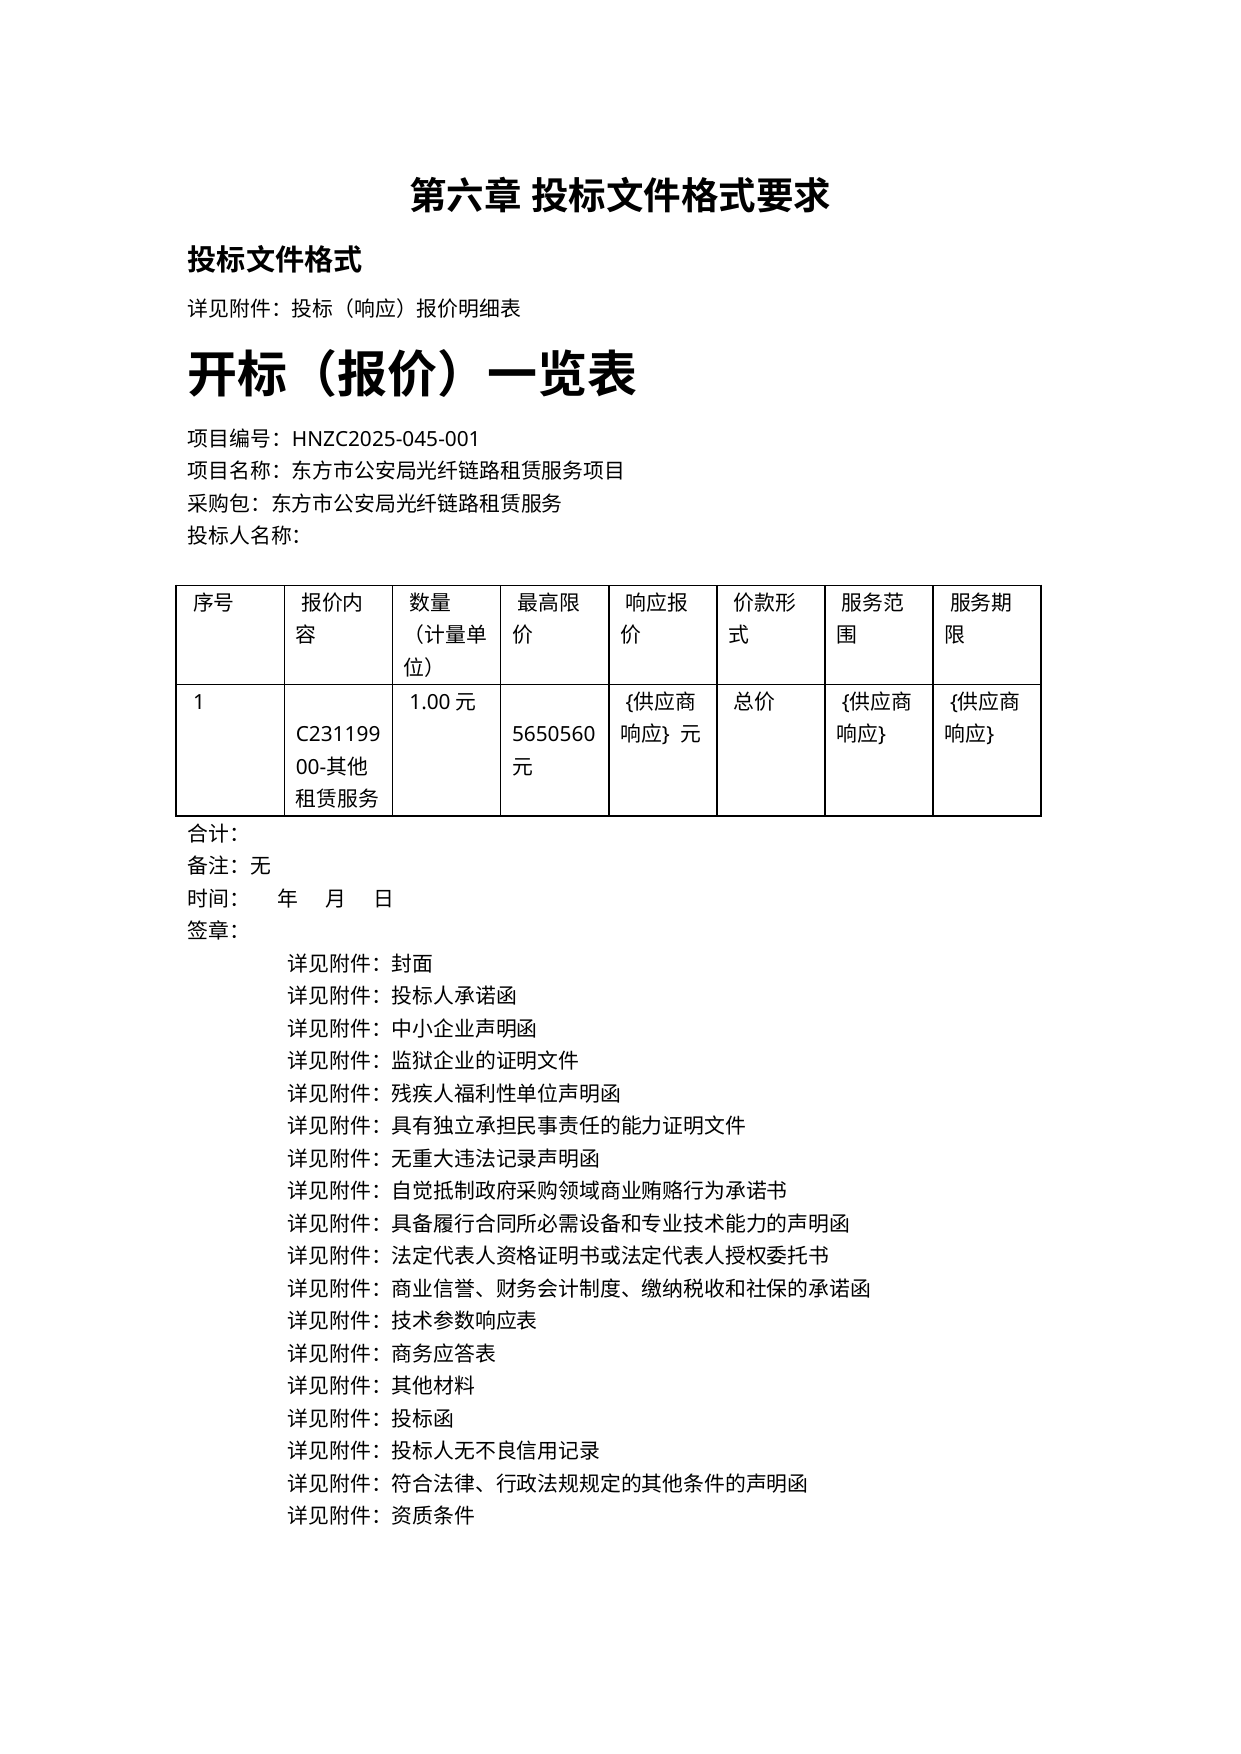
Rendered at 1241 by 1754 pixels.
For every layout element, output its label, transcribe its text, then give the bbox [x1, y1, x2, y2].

table_header 最高限价 [501, 586, 608, 683]
text 详见附件：封面 [187, 947, 1053, 979]
text 详见附件：投标人无不良信用记录 [187, 1434, 1053, 1467]
table_cell 总价 [718, 685, 824, 815]
table_header 报价内容 [285, 586, 392, 683]
table_header 价款形式 [718, 586, 824, 683]
table_header 响应报价 [610, 586, 716, 683]
text 开标（报价）一览表 [187, 324, 1053, 422]
table_cell {供应商响应} [826, 685, 932, 815]
text 时间： 年 月 日 [187, 882, 1053, 914]
text 详见附件：自觉抵制政府采购领域商业贿赂行为承诺书 [187, 1174, 1053, 1207]
table_cell 1 [177, 685, 284, 815]
table_cell {供应商响应} 元 [610, 685, 716, 815]
text 合计： [187, 817, 1053, 849]
text 第六章 投标文件格式要求 [187, 162, 1053, 227]
table_header 服务期限 [934, 586, 1040, 683]
text 详见附件：投标人承诺函 [187, 979, 1053, 1012]
text 备注：无 [187, 849, 1053, 882]
text 详见附件：符合法律、行政法规规定的其他条件的声明函 [187, 1467, 1053, 1499]
text 投标文件格式 [187, 227, 1053, 292]
text 详见附件：投标函 [187, 1402, 1053, 1434]
table_cell 1.00元 [393, 685, 500, 815]
text 采购包：东方市公安局光纤链路租赁服务 [187, 487, 1053, 519]
text 详见附件：商业信誉、财务会计制度、缴纳税收和社保的承诺函 [187, 1272, 1053, 1304]
table_cell {供应商响应} [934, 685, 1040, 815]
table_cell C23119900-其他租赁服务 [285, 685, 392, 815]
text 详见附件：残疾人福利性单位声明函 [187, 1077, 1053, 1109]
table_header 序号 [177, 586, 284, 683]
text 投标人名称： [187, 519, 1053, 552]
text 详见附件：具备履行合同所必需设备和专业技术能力的声明函 [187, 1207, 1053, 1239]
text 详见附件：资质条件 [187, 1499, 1053, 1532]
text 项目编号：HNZC2025-045-001 [187, 422, 1053, 454]
text 详见附件：法定代表人资格证明书或法定代表人授权委托书 [187, 1239, 1053, 1272]
table_header 服务范围 [826, 586, 932, 683]
table_header 数量（计量单位） [393, 586, 500, 683]
text 详见附件：无重大违法记录声明函 [187, 1142, 1053, 1174]
text 详见附件：其他材料 [187, 1369, 1053, 1402]
text 详见附件：监狱企业的证明文件 [187, 1044, 1053, 1077]
text 详见附件：具有独立承担民事责任的能力证明文件 [187, 1109, 1053, 1142]
table_cell 5650560 元 [501, 685, 608, 815]
text 详见附件：技术参数响应表 [187, 1304, 1053, 1337]
text 详见附件：中小企业声明函 [187, 1012, 1053, 1044]
text 详见附件：投标（响应）报价明细表 [187, 292, 1053, 324]
text 签章： [187, 914, 1053, 947]
text 详见附件：商务应答表 [187, 1337, 1053, 1369]
text 项目名称：东方市公安局光纤链路租赁服务项目 [187, 454, 1053, 487]
